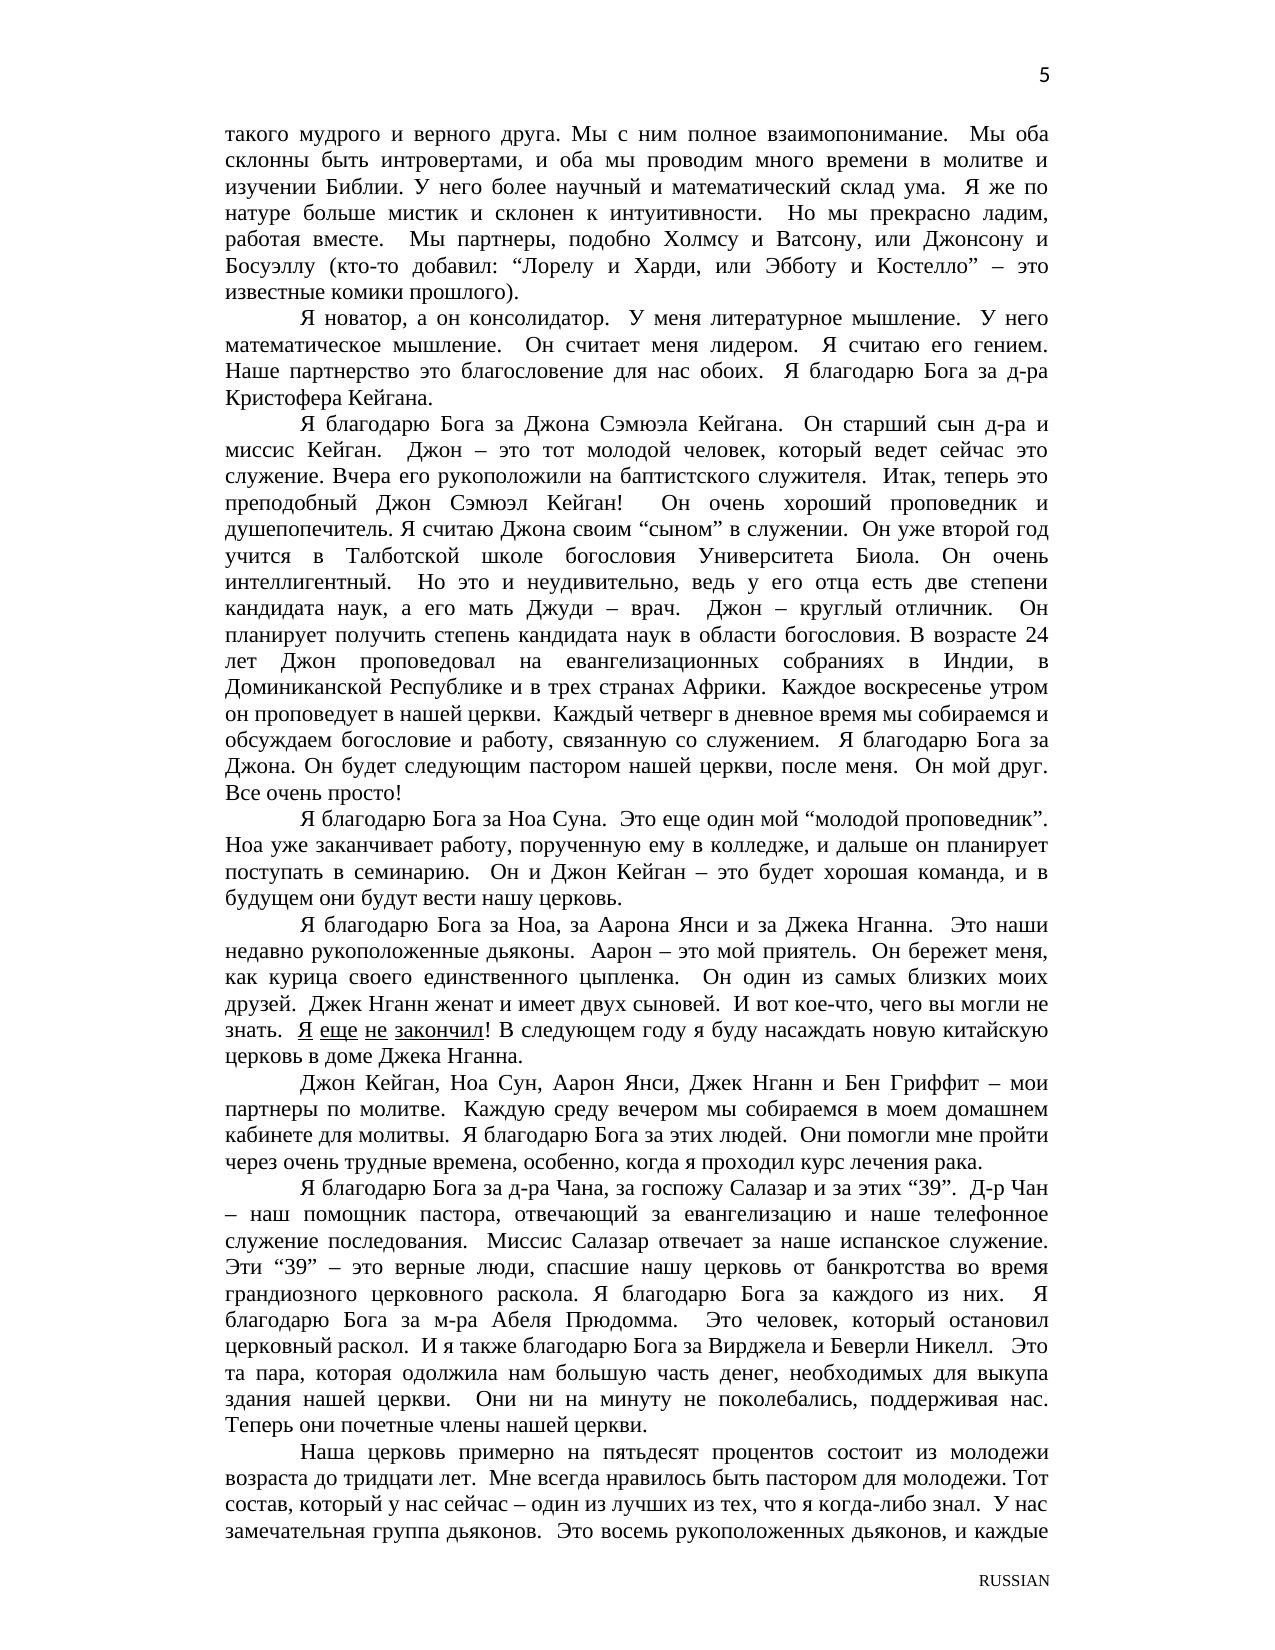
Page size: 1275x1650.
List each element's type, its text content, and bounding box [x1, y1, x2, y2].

text Я благодарю Бога за д-ра Чана, за госпожу Салазар и за этих “39”. Д-р Чан – наш помощник пастора, отвечающий за евангелизацию и наше телефонное служение последования. Миссис Салазар отвечает за наше испанское служение. Эти “39” – это верные люди, спасшие нашу церковь от банкротства во время грандиозного церковного раскола. Я благодарю Бога за каждого из них. Я благодарю Бога за м-ра Абеля Прюдомма. Это человек, который остановил церковный раскол. И я также благодарю Бога за Вирджела и Беверли Никелл. Это та пара, которая одолжила нам большую часть денег, необходимых для выкупа здания нашей церкви. Они ни на минуту не поколебались, поддерживая нас. Теперь они почетные члены нашей церкви. [225, 1174, 1050, 1438]
text Я благодарю Бога за Джона Сэмюэла Кейгана. Он старший сын д-ра и миссис Кейган. Джон – это тот молодой человек, который ведет сейчас это служение. Вчера его рукоположили на баптистского служителя. Итак, теперь это преподобный Джон Сэмюэл Кейган! Он очень хороший проповедник и душепопечитель. Я считаю Джона своим “сыном” в служении. Он уже второй год учится в Талботской школе богословия Университета Биола. Он очень интеллигентный. Но это и неудивительно, ведь у его отца есть две степени кандидата наук, а его мать Джуди – врач. Джон – круглый отличник. Он планирует получить степень кандидата наук в области богословия. В возрасте 24 лет Джон проповедовал на евангелизационных собраниях в Индии, в Доминиканской Республике и в трех странах Африки. Каждое воскресенье утром он проповедует в нашей церкви. Каждый четверг в дневное время мы собираемся и обсуждаем богословие и работу, связанную со служением. Я благодарю Бога за Джона. Он будет следующим пастором нашей церкви, после меня. Он мой друг. Все очень просто! [225, 410, 1050, 805]
text Я благодарю Бога за Ноа, за Аарона Янси и за Джека Нганна. Это наши недавно рукоположенные дьяконы. Аарон – это мой приятель. Он бережет меня, как курица своего единственного цыпленка. Он один из самых близких моих друзей. Джек Нганн женат и имеет двух сыновей. И вот кое-что, чего вы могли не знать. Я еще не закончил! В следующем году я буду насаждать новую китайскую церковь в доме Джека Нганна. [225, 911, 1050, 1069]
text Я новатор, а он консолидатор. У меня литературное мышление. У него математическое мышление. Он считает меня лидером. Я считаю его гением. Наше партнерство это благословение для нас обоих. Я благодарю Бога за д-ра Кристофера Кейгана. [225, 304, 1050, 410]
text Джон Кейган, Ноа Сун, Аарон Янси, Джек Нганн и Бен Гриффит – мои партнеры по молитве. Каждую среду вечером мы собираемся в моем домашнем кабинете для молитвы. Я благодарю Бога за этих людей. Они помогли мне пройти через очень трудные времена, особенно, когда я проходил курс лечения рака. [225, 1069, 1050, 1174]
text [225, 1438, 1050, 1543]
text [225, 120, 1050, 304]
text Я благодарю Бога за Ноа Суна. Это еще один мой “молодой проповедник”. Ноа уже заканчивает работу, порученную ему в колледже, и дальше он планирует поступать в семинарию. Он и Джон Кейган – это будет хорошая команда, и в будущем они будут вести нашу церковь. [225, 805, 1050, 911]
